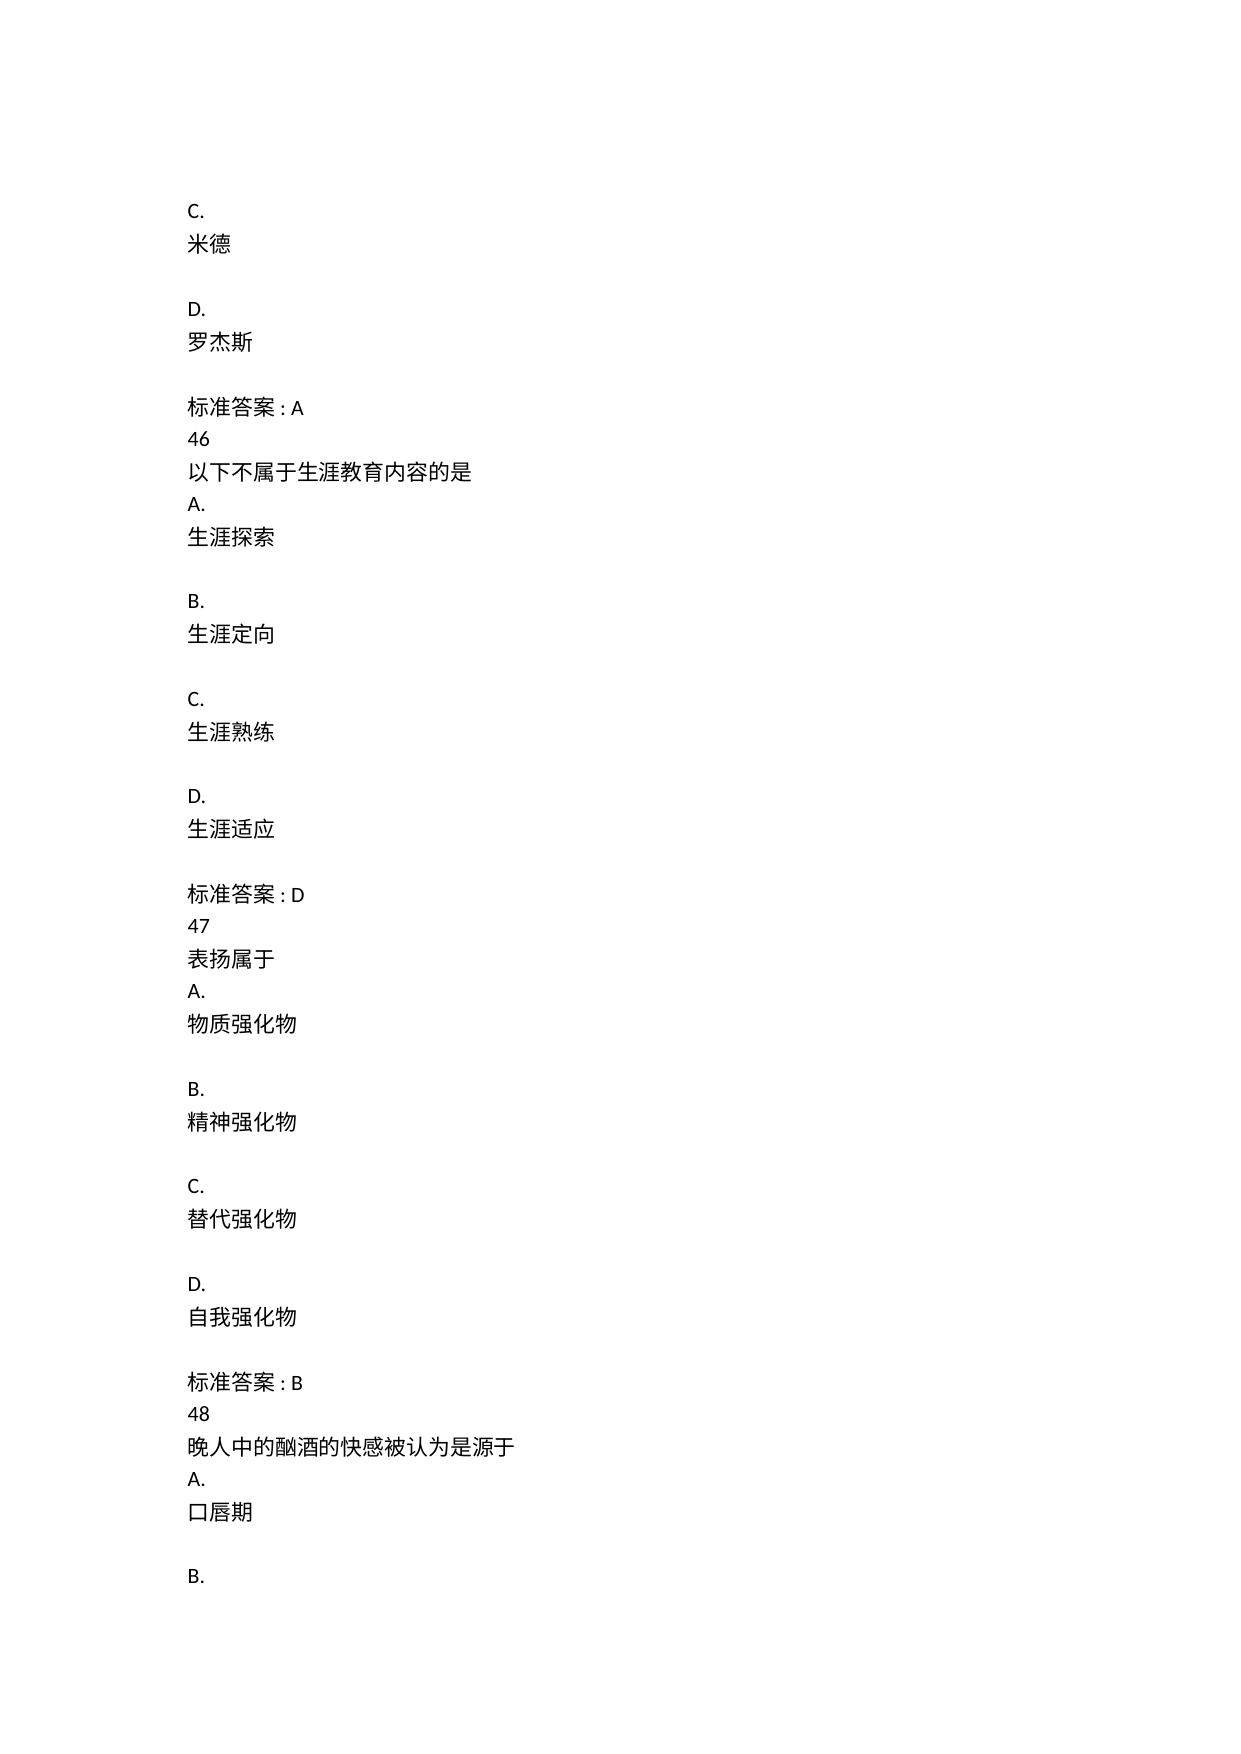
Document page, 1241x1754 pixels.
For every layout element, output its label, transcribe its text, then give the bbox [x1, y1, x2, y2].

text 46 [187, 422, 1053, 454]
text 物质强化物 [187, 1007, 1053, 1039]
text B. [187, 584, 1053, 617]
text D. [187, 1267, 1053, 1299]
text 口唇期 [187, 1494, 1053, 1527]
text C. [187, 1169, 1053, 1202]
text 生涯熟练 [187, 714, 1053, 747]
text D. [187, 779, 1053, 812]
text 精神强化物 [187, 1104, 1053, 1137]
text A. [187, 974, 1053, 1007]
text 生涯定向 [187, 617, 1053, 649]
text 罗杰斯 [187, 324, 1053, 357]
text A. [187, 1462, 1053, 1494]
text D. [187, 292, 1053, 324]
text 标准答案 : B [187, 1364, 1053, 1397]
text 标准答案 : D [187, 877, 1053, 909]
text C. [187, 682, 1053, 714]
text A. [187, 487, 1053, 519]
text C. [187, 194, 1053, 227]
text 米德 [187, 227, 1053, 259]
text 替代强化物 [187, 1202, 1053, 1234]
text 48 [187, 1397, 1053, 1429]
text B. [187, 1072, 1053, 1104]
text 自我强化物 [187, 1299, 1053, 1332]
text B. [187, 1559, 1053, 1592]
text 生涯探索 [187, 519, 1053, 552]
text 标准答案 : A [187, 389, 1053, 422]
text 以下不属于生涯教育内容的是 [187, 454, 1053, 487]
text 晚人中的酗酒的快感被认为是源于 [187, 1429, 1053, 1462]
text 47 [187, 909, 1053, 942]
text 生涯适应 [187, 812, 1053, 844]
text 表扬属于 [187, 942, 1053, 974]
